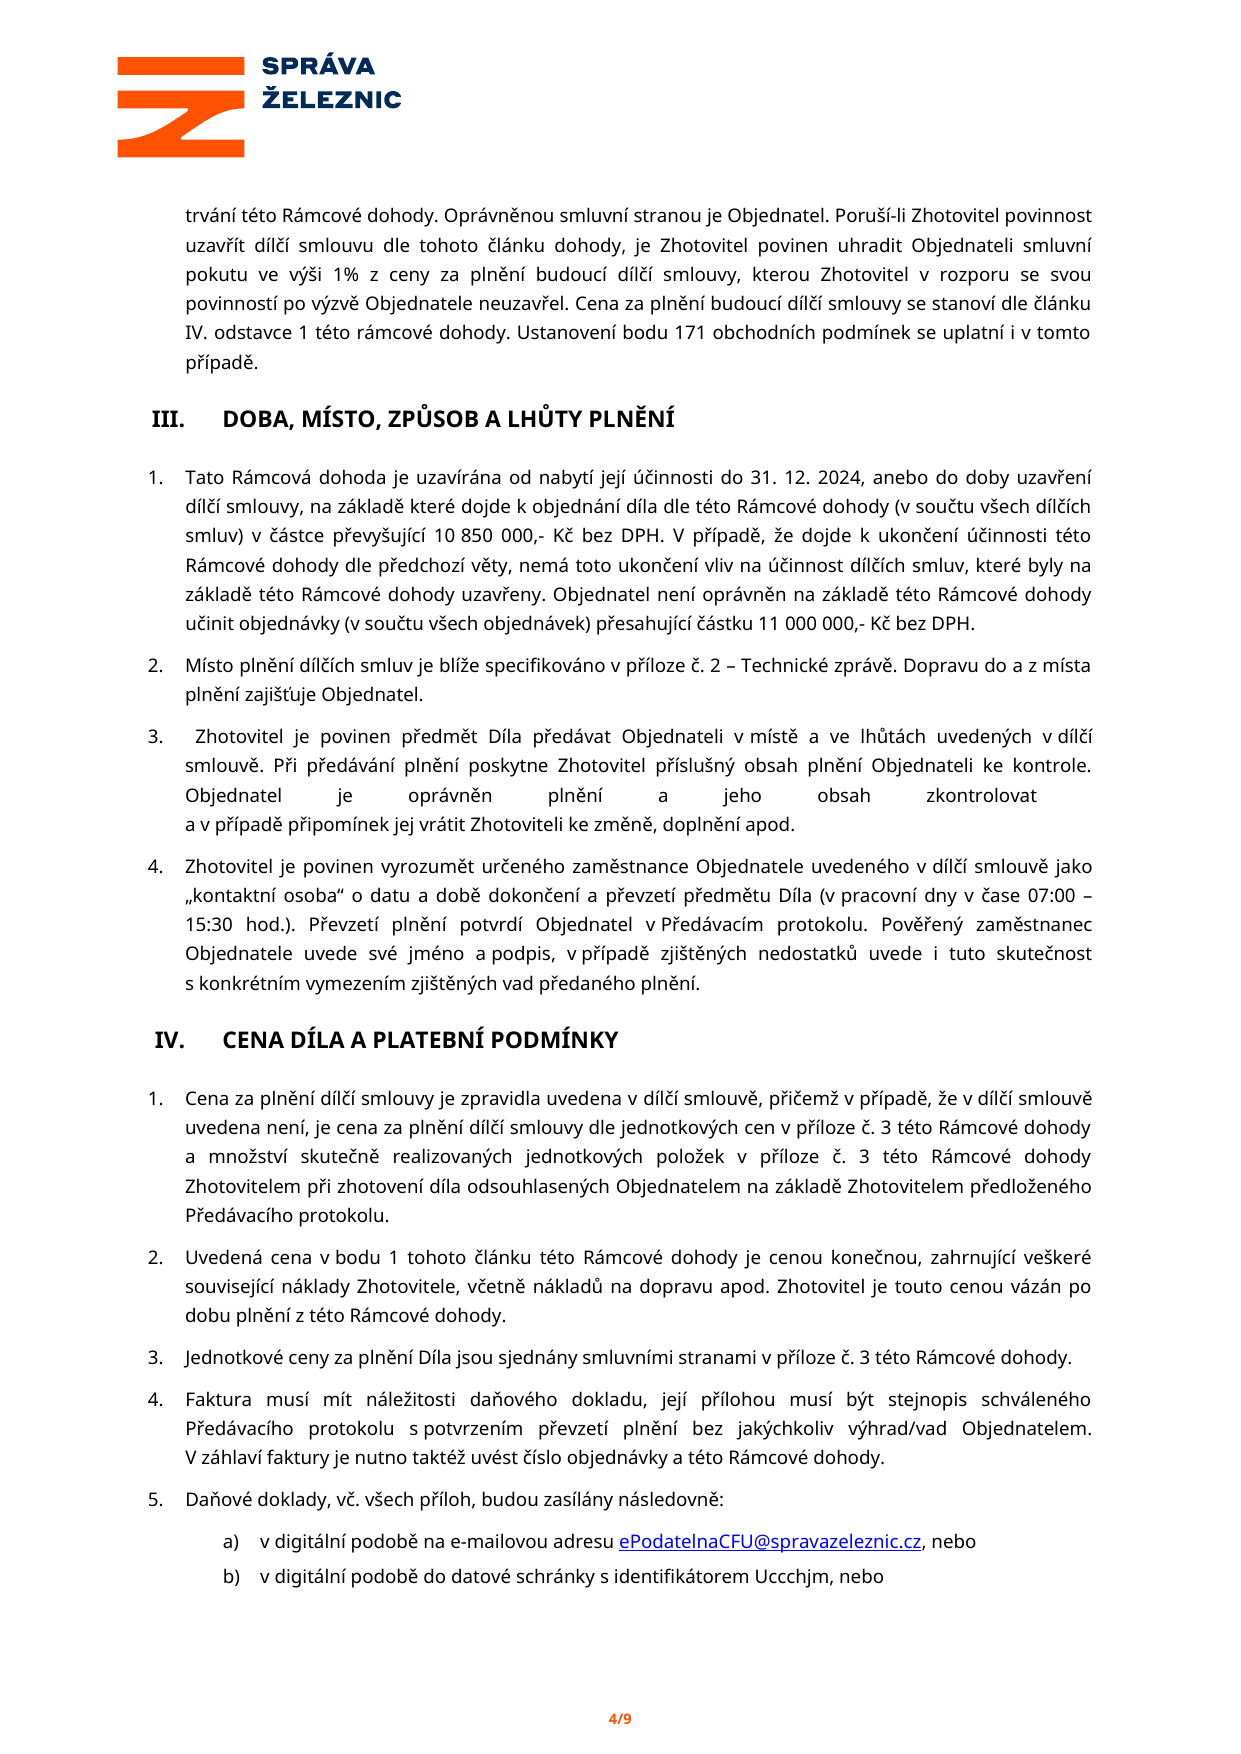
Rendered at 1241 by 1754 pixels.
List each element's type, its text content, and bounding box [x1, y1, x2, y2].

list CENA DÍLA A PLATEBNÍ PODMÍNKY [185, 1024, 1093, 1056]
list v digitální podobě do datové schránky s identifikátorem Uccchjm, nebo [223, 1564, 1093, 1589]
text Zhotovitel je povinen vyrozumět určeného zaměstnance Objednatele uvedeného v dílčí smlouvě jako „kontaktní osoba“ o datu a době dokončení a převzetí předmětu Díla (v pracovní dny v čase 07:00 – 15:30 hod.). Převzetí plnění potvrdí Objednatel v Předávacím protokolu. Pověřený zaměstnanec Objednatele uvede své jméno a podpis, v případě zjištěných nedostatků uvede i tuto skutečnost s konkrétním vymezením zjištěných vad předaného plnění. [148, 853, 1093, 996]
list Faktura musí mít náležitosti daňového dokladu, její přílohou musí být stejnopis schváleného Předávacího protokolu s potvrzením převzetí plnění bez jakýchkoliv výhrad/vad Objednatelem. V záhlaví faktury je nutno taktéž uvést číslo objednávky a této Rámcové dohody. [148, 1386, 1093, 1470]
text Zhotovitel je povinen předmět Díla předávat Objednateli v místě a ve lhůtách uvedených v dílčí smlouvě. Při předávání plnění poskytne Zhotovitel příslušný obsah plnění Objednateli ke kontrole. Objednatel je oprávněn plnění a jeho obsah zkontrolovat a v případě připomínek jej vrátit Zhotoviteli ke změně, doplnění apod. [148, 723, 1093, 837]
list v digitální podobě na e-mailovou adresu ePodatelnaCFU@spravazeleznic.cz, nebo [223, 1528, 1093, 1554]
list Uvedená cena v bodu 1 tohoto článku této Rámcové dohody je cenou konečnou, zahrnující veškeré související náklady Zhotovitele, včetně nákladů na dopravu apod. Zhotovitel je touto cenou vázán po dobu plnění z této Rámcové dohody. [148, 1244, 1093, 1328]
text Místo plnění dílčích smluv je blíže specifikováno v příloze č. 2 – Technické zprávě. Dopravu do a z místa plnění zajišťuje Objednatel. [148, 652, 1093, 707]
list Cena za plnění dílčí smlouvy je zpravidla uvedena v dílčí smlouvě, přičemž v případě, že v dílčí smlouvě uvedena není, je cena za plnění dílčí smlouvy dle jednotkových cen v příloze č. 3 této Rámcové dohody a množství skutečně realizovaných jednotkových položek v příloze č. 3 této Rámcové dohody Zhotovitelem při zhotovení díla odsouhlasených Objednatelem na základě Zhotovitelem předloženého Předávacího protokolu. [148, 1085, 1093, 1228]
list Daňové doklady, vč. všech příloh, budou zasílány následovně: [148, 1486, 1093, 1512]
list Jednotkové ceny za plnění Díla jsou sjednány smluvními stranami v příloze č. 3 této Rámcové dohody. [148, 1344, 1093, 1370]
text Tato Rámcová dohoda je uzavírána od nabytí její účinnosti do 31. 12. 2024, anebo do doby uzavření dílčí smlouvy, na základě které dojde k objednání díla dle této Rámcové dohody (v součtu všech dílčích smluv) v částce převyšující 10 850 000,- Kč bez DPH. V případě, že dojde k ukončení účinnosti této Rámcové dohody dle předchozí věty, nemá toto ukončení vliv na účinnost dílčích smluv, které byly na základě této Rámcové dohody uzavřeny. Objednatel není oprávněn na základě této Rámcové dohody učinit objednávky (v součtu všech objednávek) přesahující částku 11 000 000,- Kč bez DPH. [148, 464, 1093, 636]
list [148, 203, 1093, 374]
list DOBA, MÍSTO, ZPŮSOB A LHŮTY PLNĚNÍ [185, 403, 1093, 434]
